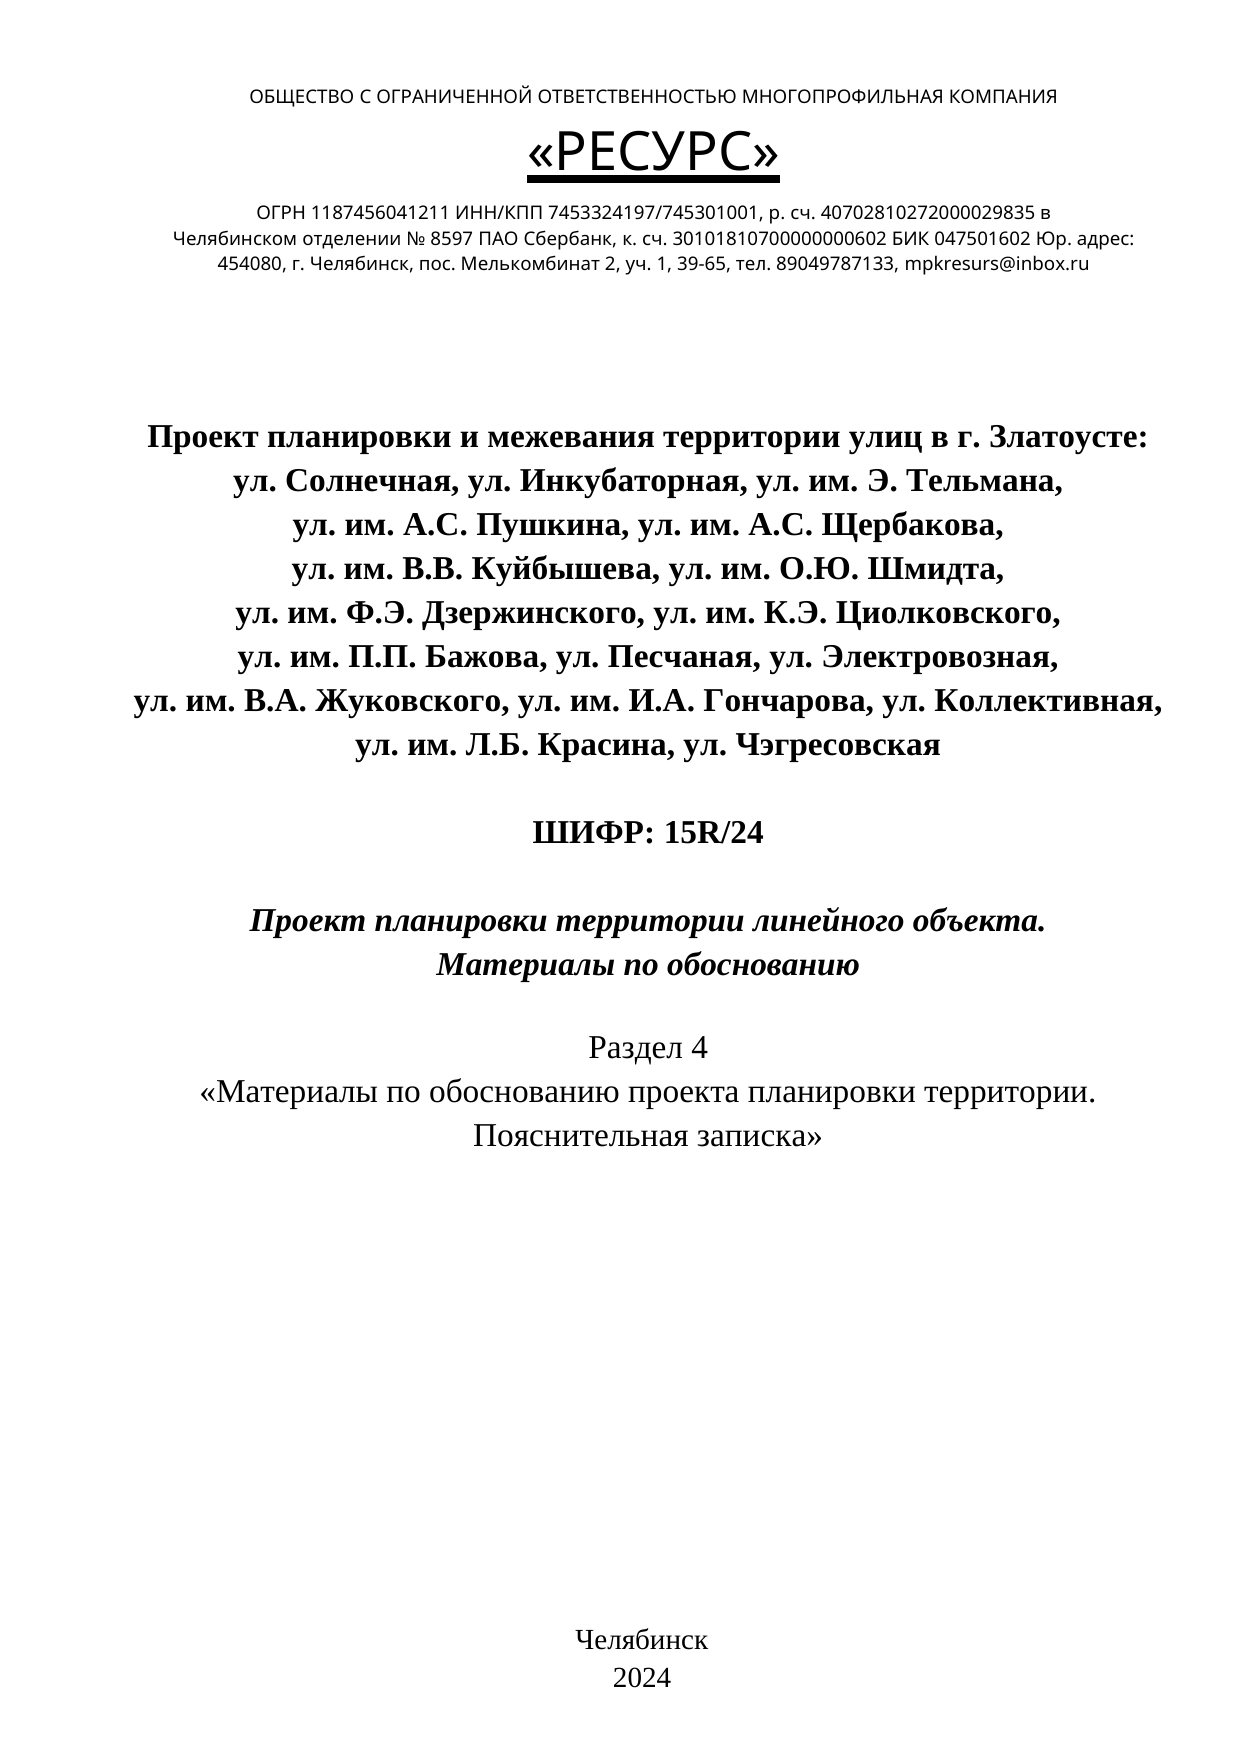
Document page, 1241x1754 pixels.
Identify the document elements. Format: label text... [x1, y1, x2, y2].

text Проект планировки территории линейного объекта. [118, 901, 1178, 939]
text ул. им. П.П. Бажова, ул. Песчаная, ул. Электровозная, [118, 636, 1178, 674]
text Раздел 4 [118, 1027, 1178, 1066]
text «Материалы по обоснованию проекта планировки территории. Пояснительная записка» [118, 1071, 1178, 1154]
text Материалы по обоснованию [118, 944, 1178, 983]
text ул. им. В.В. Куйбышева, ул. им. О.Ю. Шмидта, [118, 548, 1178, 586]
text ул. им. Л.Б. Красина, ул. Чэгресовская [118, 724, 1178, 763]
text Проект планировки и межевания территории улиц в г. Златоусте: ул. Солнечная, ул. Инкубаторная, ул. им. Э. Тельмана, [118, 416, 1178, 498]
text 2024 [118, 1660, 1165, 1694]
text ул. им. А.С. Пушкина, ул. им. А.С. Щербакова, [118, 504, 1178, 542]
text Челябинск [118, 1622, 1165, 1655]
text ул. им. В.А. Жуковского, ул. им. И.А. Гончарова, ул. Коллективная, [118, 680, 1178, 718]
text ул. им. Ф.Э. Дзержинского, ул. им. К.Э. Циолковского, [118, 592, 1178, 630]
text ШИФР: 15R/24 [118, 812, 1178, 851]
